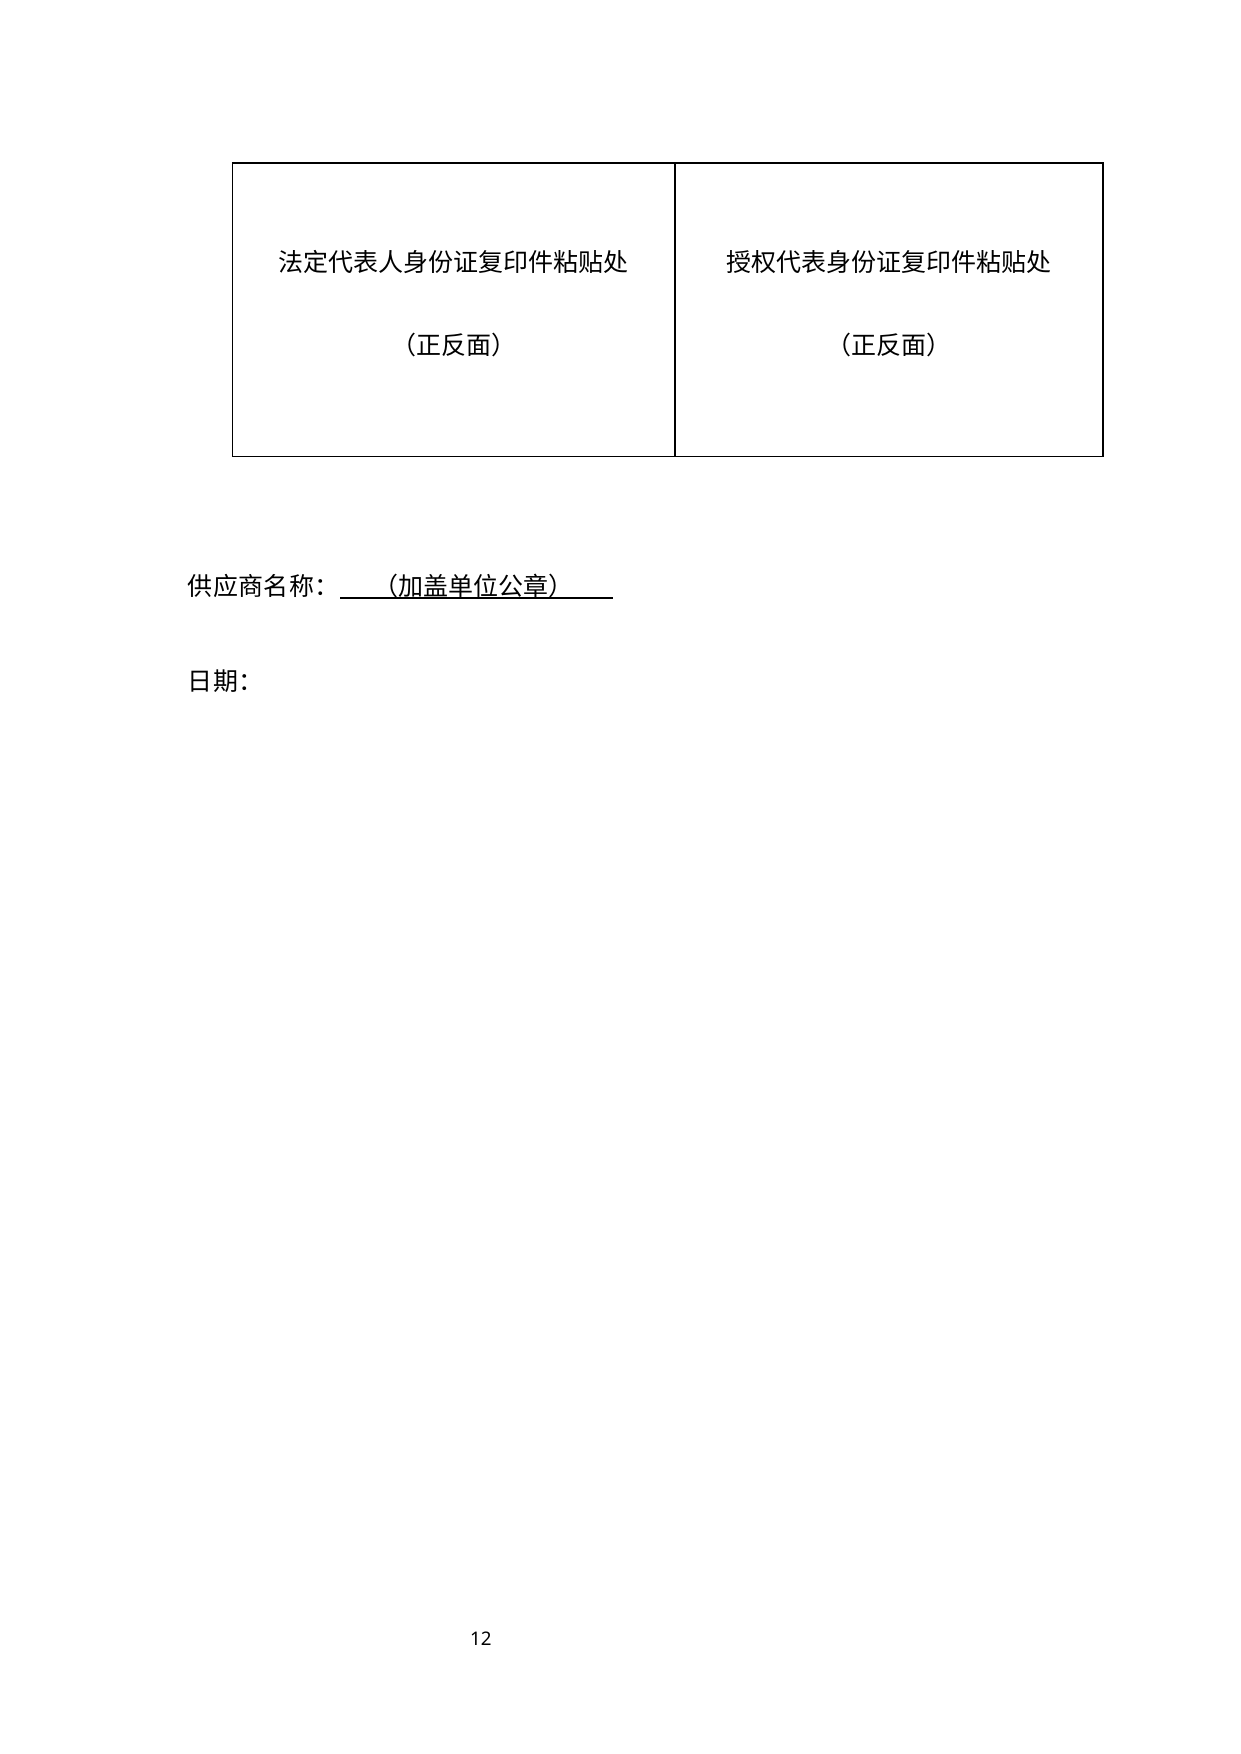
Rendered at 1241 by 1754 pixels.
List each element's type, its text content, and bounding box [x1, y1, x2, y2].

text 供应商名称： （加盖单位公章） [187, 552, 1053, 617]
text 日期： [187, 647, 1053, 712]
table_header 法定代表人身份证复印件粘贴处 （正反面） [233, 164, 674, 456]
table_header 授权代表身份证复印件粘贴处 （正反面） [676, 164, 1102, 456]
